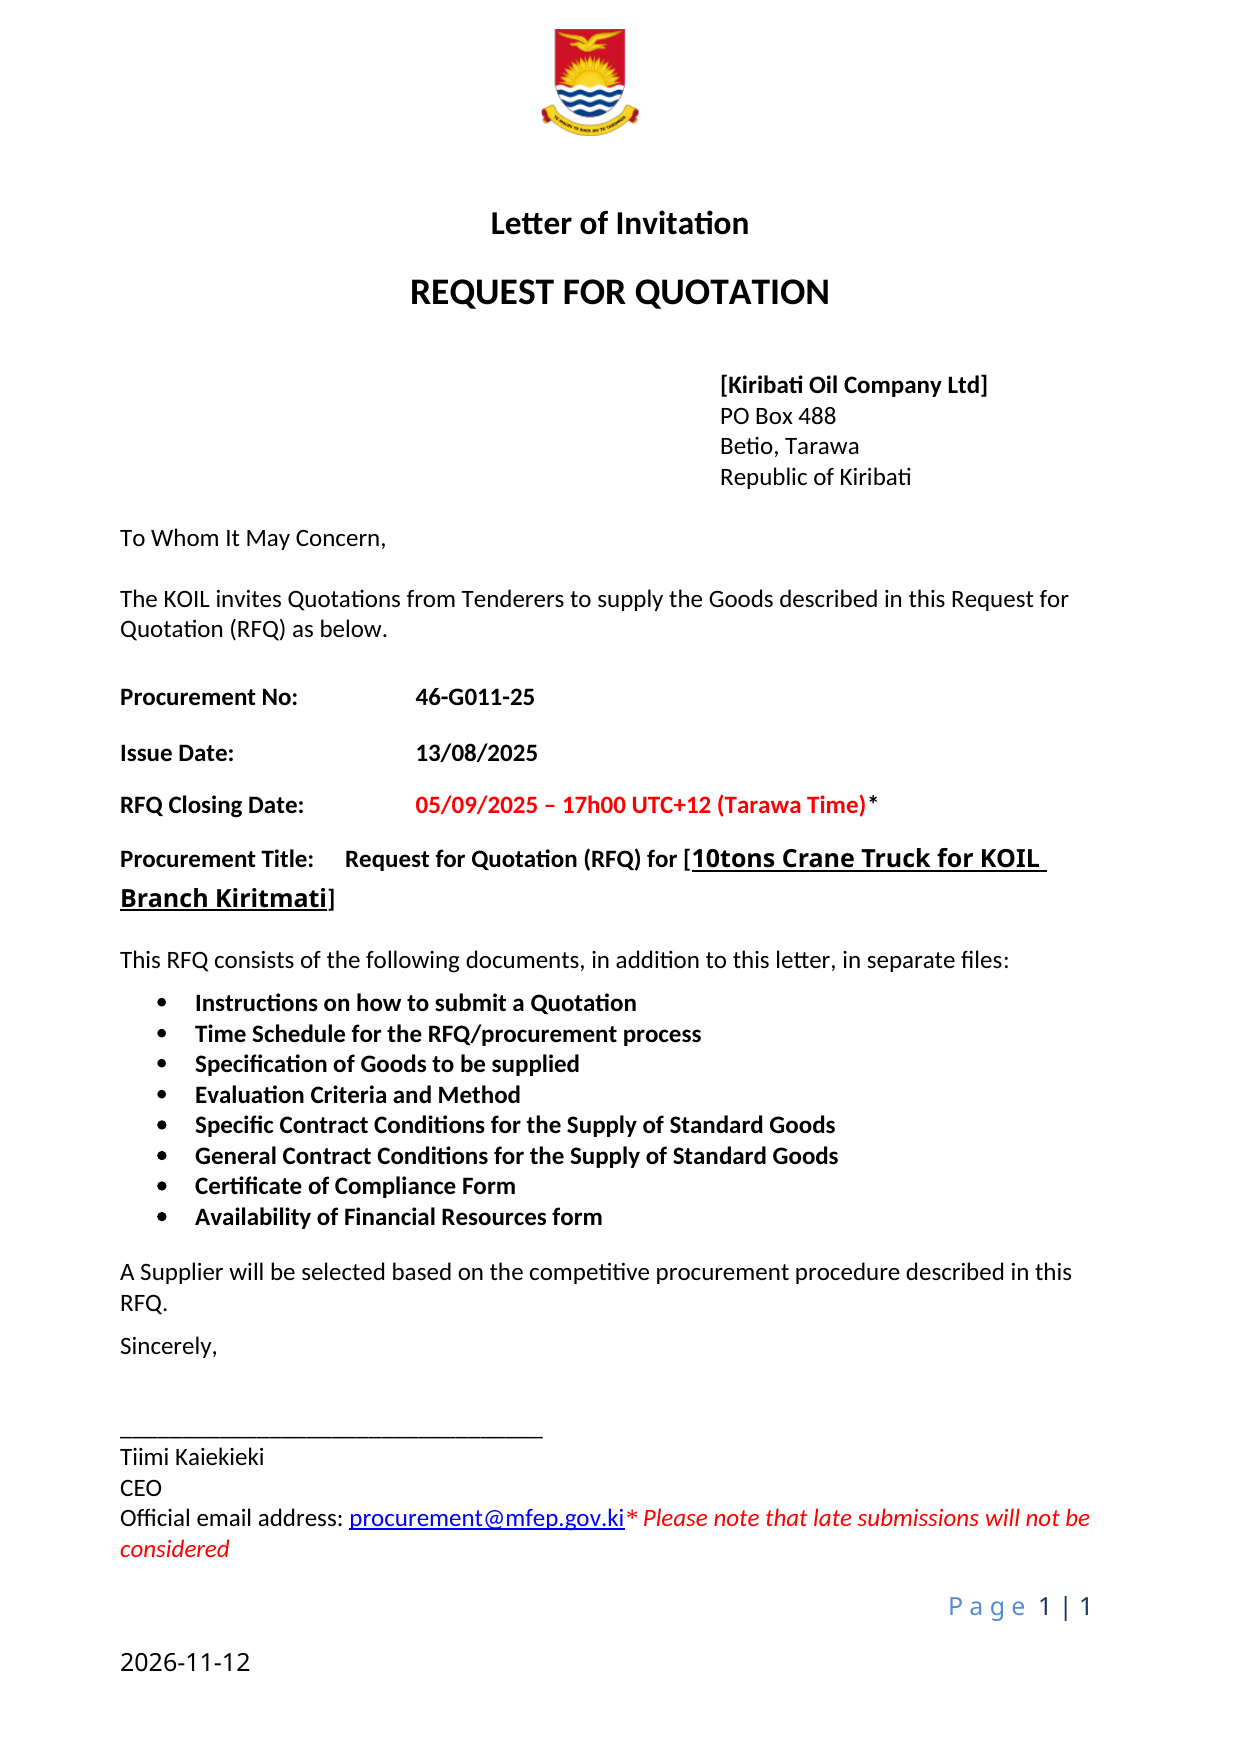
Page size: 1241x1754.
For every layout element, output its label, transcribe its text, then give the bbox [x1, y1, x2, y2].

list Evaluation Criteria and Method [157, 1079, 1120, 1109]
text PO Box 488 [720, 400, 1120, 430]
list Instructions on how to submit a Quotation [157, 987, 1120, 1018]
text Procurement Title: Request for Quotation (RFQ) for [10tons Crane Truck for KOIL Branch Kiritmati] [120, 841, 1120, 914]
list General Contract Conditions for the Supply of Standard Goods [157, 1140, 1120, 1171]
picture [541, 29, 639, 136]
text The KOIL invites Quotations from Tenderers to supply the Goods described in this Request for Quotation (RFQ) as below. [120, 583, 1120, 644]
list Certificate of Compliance Form [157, 1171, 1120, 1201]
text __________________________________ [120, 1411, 1120, 1441]
text This RFQ consists of the following documents, in addition to this letter, in separate files: [120, 944, 1120, 975]
list Specific Contract Conditions for the Supply of Standard Goods [157, 1109, 1120, 1140]
list Specification of Goods to be supplied [157, 1048, 1120, 1079]
text Betio, Tarawa [720, 430, 1120, 461]
text Sincerely, [120, 1330, 1120, 1361]
text A Supplier will be selected based on the competitive procurement procedure described in this RFQ. [120, 1257, 1120, 1318]
text Tiimi Kaiekieki [120, 1441, 1120, 1472]
text Republic of Kiribati [720, 461, 1120, 491]
text REQUEST FOR QUOTATION [120, 268, 1120, 314]
text Official email address: procurement@mfep.gov.ki* Please note that late submissions will not be considered [120, 1502, 1120, 1563]
list Availability of Financial Resources form [157, 1201, 1120, 1232]
text Issue Date: 13/08/2025 [120, 737, 1120, 768]
text Letter of Invitation [120, 202, 1120, 243]
text [Kiribati Oil Company Ltd] [720, 369, 1120, 400]
list Time Schedule for the RFQ/procurement process [157, 1018, 1120, 1048]
text CEO [120, 1472, 1120, 1502]
text To Whom It May Concern, [120, 522, 1120, 552]
text RFQ Closing Date: 05/09/2025 – 17h00 UTC+12 (Tarawa Time)* [120, 789, 1120, 819]
text Procurement No: 46-G011-25 [120, 682, 1120, 712]
